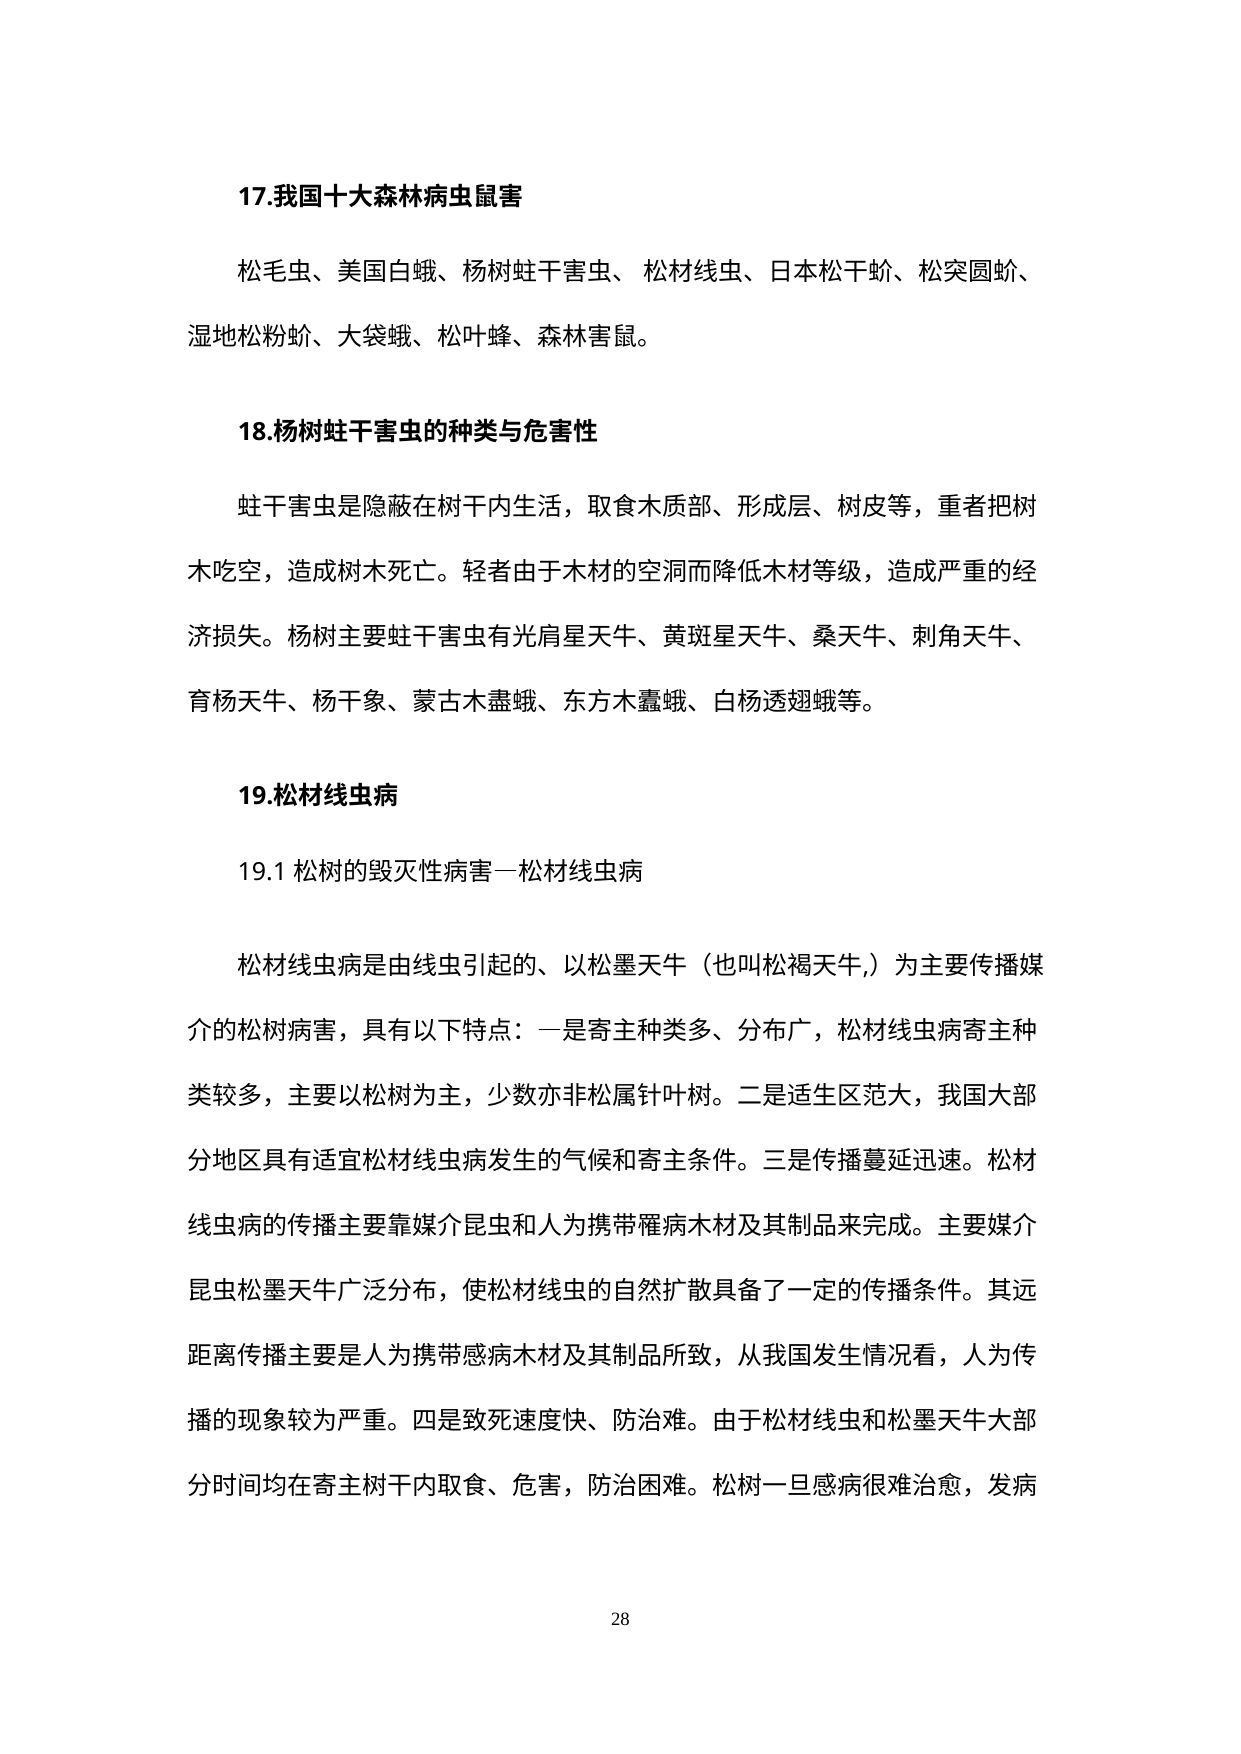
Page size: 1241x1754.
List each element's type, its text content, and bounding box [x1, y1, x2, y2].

text 蛀干害虫是隐蔽在树干内生活，取食木质部、形成层、树皮等，重者把树木吃空，造成树木死亡。轻者由于木材的空洞而降低木材等级，造成严重的经济损失。杨树主要蛀干害虫有光肩星天牛、黄斑星天牛、桑天牛、刺角天牛、育杨天牛、杨干象、蒙古木盡蛾、东方木蠹蛾、白杨透翅蛾等。 [187, 472, 1053, 732]
text 松毛虫、美国白蛾、杨树蛀干害虫、 松材线虫、日本松干蚧、松突圆蚧、湿地松粉蚧、大袋蛾、松叶蜂、森林害鼠。 [187, 237, 1053, 367]
subtitle 18.杨树蛀干害虫的种类与危害性 [187, 397, 1053, 462]
text 19.1 松树的毁灭性病害—松材线虫病 [187, 837, 1053, 902]
subtitle 19.松材线虫病 [187, 761, 1053, 826]
subtitle 17.我国十大森林病虫鼠害 [187, 162, 1053, 227]
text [187, 931, 1053, 1516]
